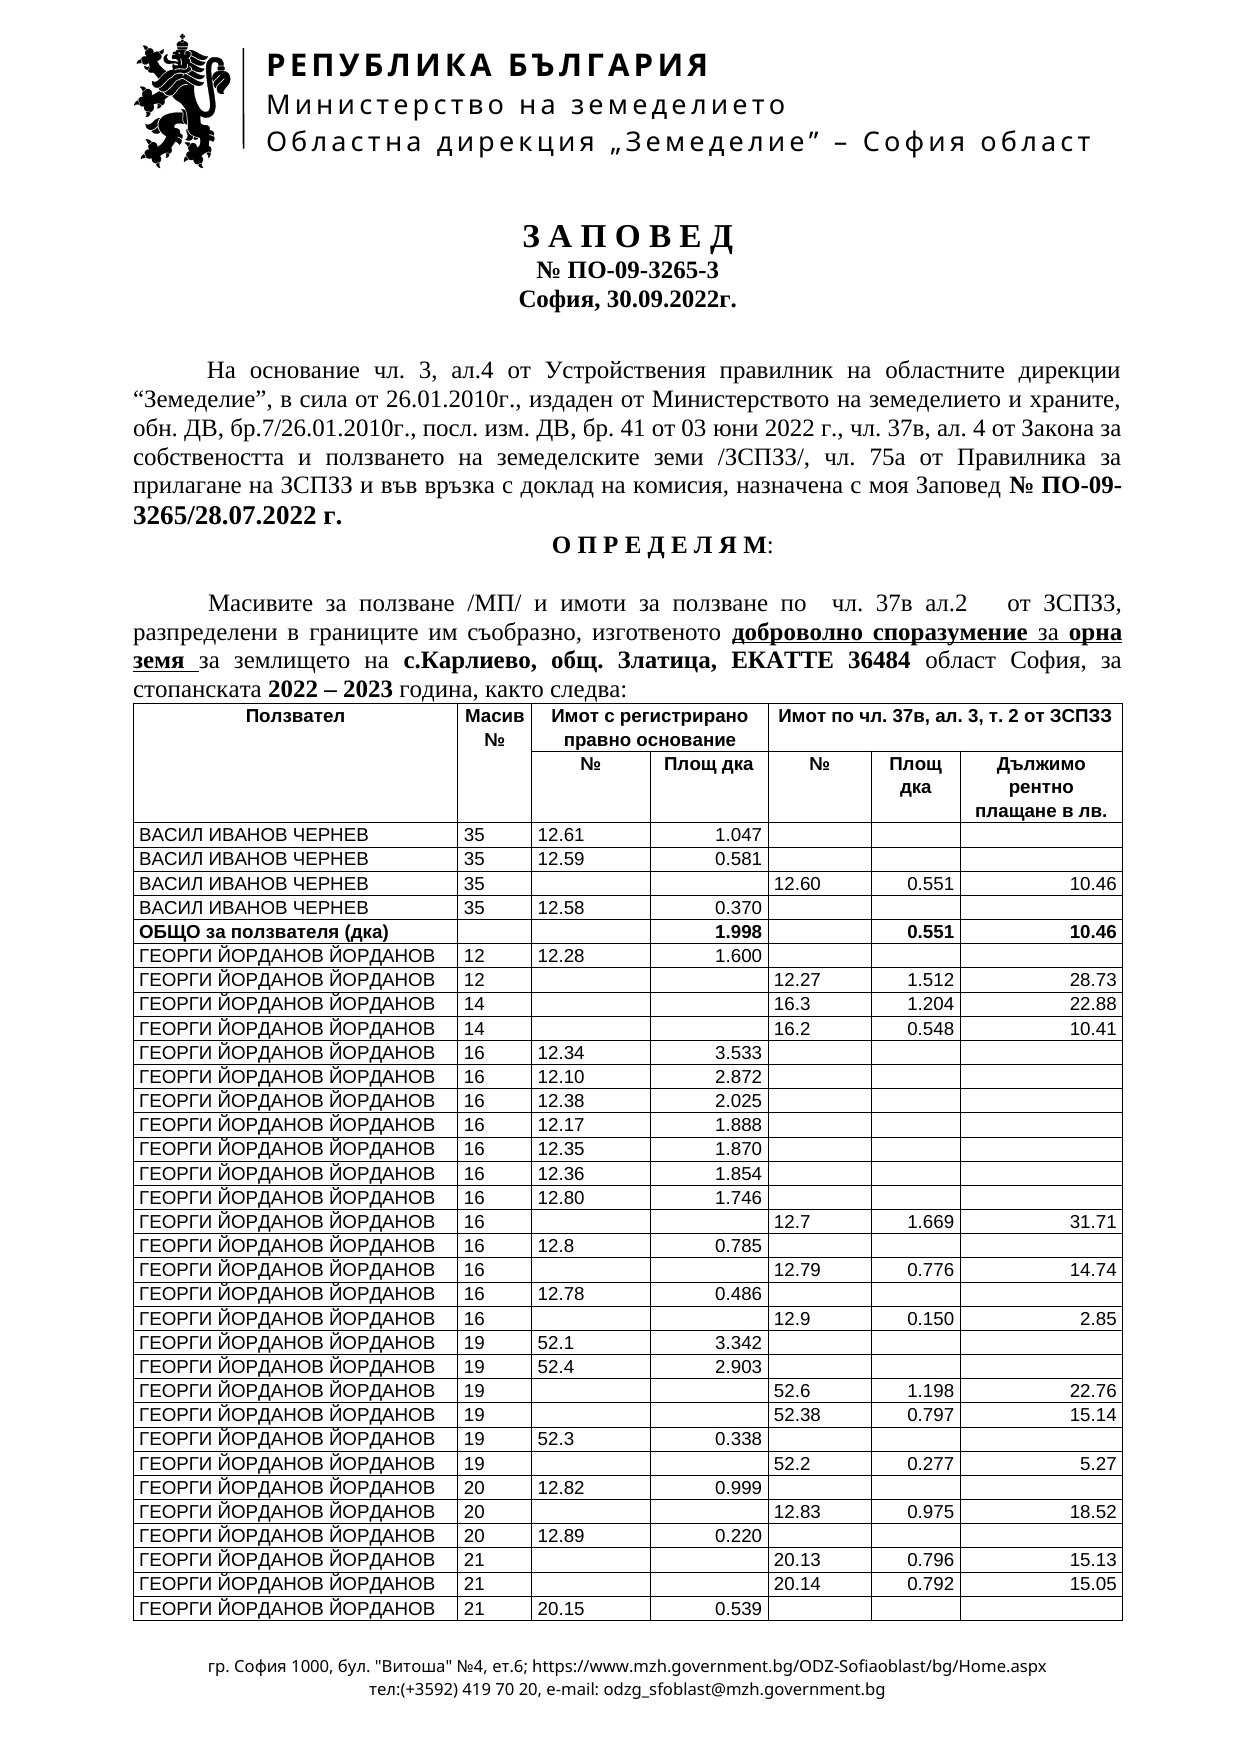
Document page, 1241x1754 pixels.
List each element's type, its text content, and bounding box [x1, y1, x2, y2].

table_cell 16 [458, 1210, 531, 1233]
table_cell [961, 848, 1122, 871]
table_cell [651, 968, 768, 991]
table_cell [532, 1017, 650, 1040]
table_cell 19 [458, 1379, 531, 1402]
table_cell 21 [458, 1573, 531, 1596]
table_cell [961, 1524, 1122, 1547]
table_cell 0.999 [651, 1476, 768, 1499]
table_cell 52.3 [532, 1428, 650, 1451]
table_cell ГЕОРГИ ЙОРДАНОВ ЙОРДАНОВ [134, 1065, 457, 1088]
table_cell [769, 1138, 871, 1161]
text На основание чл. 3, ал.4 от Устройствения правилник на областните дирекции “Земеделие”, в сила от 26.01.2010г., издаден от Министерството на земеделието и храните, обн. ДВ, бр.7/26.01.2010г., посл. изм. ДВ, бр. 41 от 03 юни 2022 г., чл. 37в, ал. 4 от Закона за собствеността и ползването на земеделските земи /ЗСПЗЗ/, чл. 75а от Правилника за прилагане на ЗСПЗЗ и във връзка с доклад на комисия, назначена с моя Заповед № ПО-09-3265/28.07.2022 г. [133, 356, 1122, 531]
table_cell 12.60 [769, 872, 871, 895]
table_cell 1.198 [872, 1379, 960, 1402]
table_cell 3.533 [651, 1041, 768, 1064]
table_cell 12.28 [532, 944, 650, 967]
table_cell 0.776 [872, 1258, 960, 1281]
table_cell ВАСИЛ ИВАНОВ ЧЕРНЕВ [134, 872, 457, 895]
table_cell 0.548 [872, 1017, 960, 1040]
table_cell 2.85 [961, 1307, 1122, 1330]
table_cell 31.71 [961, 1210, 1122, 1233]
table_header Имот по чл. 37в, ал. 3, т. 2 от ЗСПЗЗ [769, 704, 1122, 751]
table_cell Площ дка [651, 752, 768, 822]
table_cell [532, 872, 650, 895]
table_cell 12.10 [532, 1065, 650, 1088]
table_cell 0.975 [872, 1500, 960, 1523]
table_cell ГЕОРГИ ЙОРДАНОВ ЙОРДАНОВ [134, 1403, 457, 1426]
table_cell Площ дка [872, 752, 960, 822]
table_cell [961, 1355, 1122, 1378]
table_cell 0.338 [651, 1428, 768, 1451]
table_cell 1.888 [651, 1113, 768, 1136]
table_cell ГЕОРГИ ЙОРДАНОВ ЙОРДАНОВ [134, 1210, 457, 1233]
table_cell 16 [458, 1283, 531, 1306]
table_cell 14 [458, 1017, 531, 1040]
table_cell ОБЩО за ползвателя (дка) [134, 920, 457, 943]
table_cell 19 [458, 1452, 531, 1475]
table_cell 12.78 [532, 1283, 650, 1306]
table_cell 52.2 [769, 1452, 871, 1475]
table_cell 0.370 [651, 896, 768, 919]
table_cell 52.4 [532, 1355, 650, 1378]
text № ПО-09-3265-3 [133, 255, 1122, 284]
table_cell 16.3 [769, 993, 871, 1016]
table_cell 14.74 [961, 1258, 1122, 1281]
text З А П О В Е Д [133, 217, 1122, 255]
table_cell [532, 1548, 650, 1571]
table_cell ГЕОРГИ ЙОРДАНОВ ЙОРДАНОВ [134, 1355, 457, 1378]
table_cell 1.870 [651, 1138, 768, 1161]
table_cell [961, 1428, 1122, 1451]
table_cell ГЕОРГИ ЙОРДАНОВ ЙОРДАНОВ [134, 1548, 457, 1571]
table_header Масив № [458, 704, 531, 822]
table_cell 16 [458, 1186, 531, 1209]
table_cell 15.14 [961, 1403, 1122, 1426]
table_cell 0.150 [872, 1307, 960, 1330]
table_cell ГЕОРГИ ЙОРДАНОВ ЙОРДАНОВ [134, 968, 457, 991]
table_cell [769, 1162, 871, 1185]
table_cell 0.220 [651, 1524, 768, 1547]
table_cell [872, 1065, 960, 1088]
table_cell 52.1 [532, 1331, 650, 1354]
table_cell 12.58 [532, 896, 650, 919]
table_cell 35 [458, 823, 531, 846]
table_cell 16 [458, 1138, 531, 1161]
table_cell [961, 1113, 1122, 1136]
table_cell ГЕОРГИ ЙОРДАНОВ ЙОРДАНОВ [134, 1138, 457, 1161]
table_cell [872, 1355, 960, 1378]
table_cell 12 [458, 968, 531, 991]
table_cell 20.13 [769, 1548, 871, 1571]
table_cell 52.38 [769, 1403, 871, 1426]
table_cell ГЕОРГИ ЙОРДАНОВ ЙОРДАНОВ [134, 1476, 457, 1499]
table_cell [872, 848, 960, 871]
table_cell ГЕОРГИ ЙОРДАНОВ ЙОРДАНОВ [134, 1017, 457, 1040]
table_cell ГЕОРГИ ЙОРДАНОВ ЙОРДАНОВ [134, 1234, 457, 1257]
table_cell [769, 1331, 871, 1354]
table_cell 0.277 [872, 1452, 960, 1475]
table_cell [532, 993, 650, 1016]
table_cell 0.796 [872, 1548, 960, 1571]
table_cell 15.13 [961, 1548, 1122, 1571]
table_cell ГЕОРГИ ЙОРДАНОВ ЙОРДАНОВ [134, 1573, 457, 1596]
table_cell 0.581 [651, 848, 768, 871]
table_cell 20 [458, 1500, 531, 1523]
table_cell [532, 1258, 650, 1281]
table_cell 16 [458, 1065, 531, 1088]
table_cell 19 [458, 1403, 531, 1426]
table_cell ГЕОРГИ ЙОРДАНОВ ЙОРДАНОВ [134, 1307, 457, 1330]
table_cell [872, 1162, 960, 1185]
table_header Ползвател [134, 704, 457, 822]
table_cell [961, 1162, 1122, 1185]
table_cell [872, 1476, 960, 1499]
table_cell ГЕОРГИ ЙОРДАНОВ ЙОРДАНОВ [134, 1500, 457, 1523]
table_cell 35 [458, 848, 531, 871]
table_cell [872, 896, 960, 919]
table_cell [769, 944, 871, 967]
table_cell 12.35 [532, 1138, 650, 1161]
table_cell [651, 1500, 768, 1523]
table_cell 16 [458, 1041, 531, 1064]
table_cell [651, 1017, 768, 1040]
table_cell 20.14 [769, 1573, 871, 1596]
table_cell 1.047 [651, 823, 768, 846]
table_cell 28.73 [961, 968, 1122, 991]
table_cell [532, 920, 650, 943]
table_cell 0.797 [872, 1403, 960, 1426]
table_cell [532, 1452, 650, 1475]
table_cell [532, 1403, 650, 1426]
table_cell № [532, 752, 650, 822]
table_cell [769, 1089, 871, 1112]
table_cell ВАСИЛ ИВАНОВ ЧЕРНЕВ [134, 896, 457, 919]
table_cell 20 [458, 1524, 531, 1547]
table_cell № [769, 752, 871, 822]
table_cell [651, 872, 768, 895]
table_cell 12.89 [532, 1524, 650, 1547]
table_cell ГЕОРГИ ЙОРДАНОВ ЙОРДАНОВ [134, 1331, 457, 1354]
table_cell [769, 896, 871, 919]
table_cell 1.998 [651, 920, 768, 943]
table_cell [872, 1138, 960, 1161]
table_cell 22.76 [961, 1379, 1122, 1402]
table_cell [872, 1186, 960, 1209]
table_cell [872, 944, 960, 967]
table_cell 5.27 [961, 1452, 1122, 1475]
table_cell [872, 1597, 960, 1620]
table_cell [532, 1379, 650, 1402]
table_cell [532, 1307, 650, 1330]
table_cell 1.746 [651, 1186, 768, 1209]
table_cell [651, 1307, 768, 1330]
table_cell 16 [458, 1089, 531, 1112]
table_cell [769, 1355, 871, 1378]
table_cell [961, 1186, 1122, 1209]
table_cell 21 [458, 1597, 531, 1620]
table_cell 12.7 [769, 1210, 871, 1233]
table_cell 0.785 [651, 1234, 768, 1257]
table_cell [872, 1283, 960, 1306]
table_cell [872, 1089, 960, 1112]
table_cell [651, 1210, 768, 1233]
table_cell 0.551 [872, 872, 960, 895]
table_cell 0.551 [872, 920, 960, 943]
table_cell 10.46 [961, 920, 1122, 943]
table_cell 3.342 [651, 1331, 768, 1354]
table_cell ГЕОРГИ ЙОРДАНОВ ЙОРДАНОВ [134, 1428, 457, 1451]
table_cell 0.792 [872, 1573, 960, 1596]
table_cell 2.025 [651, 1089, 768, 1112]
table_cell 20.15 [532, 1597, 650, 1620]
table_cell 12.36 [532, 1162, 650, 1185]
table_cell [769, 1113, 871, 1136]
table_cell [532, 968, 650, 991]
table_cell 16.2 [769, 1017, 871, 1040]
table_cell [532, 1573, 650, 1596]
table_cell [872, 1331, 960, 1354]
table_cell 14 [458, 993, 531, 1016]
table_cell 12.61 [532, 823, 650, 846]
table_cell [769, 1283, 871, 1306]
table_cell [769, 823, 871, 846]
table_cell [961, 1331, 1122, 1354]
table_cell 15.05 [961, 1573, 1122, 1596]
table_cell ГЕОРГИ ЙОРДАНОВ ЙОРДАНОВ [134, 1452, 457, 1475]
table_cell 12.79 [769, 1258, 871, 1281]
table_cell [532, 1500, 650, 1523]
table_cell [961, 1065, 1122, 1088]
table_cell [961, 1476, 1122, 1499]
table_cell [769, 1065, 871, 1088]
table_cell [651, 1548, 768, 1571]
table_cell ГЕОРГИ ЙОРДАНОВ ЙОРДАНОВ [134, 1186, 457, 1209]
table_cell [872, 1041, 960, 1064]
table_cell [961, 944, 1122, 967]
table_cell [651, 1379, 768, 1402]
table_cell 10.41 [961, 1017, 1122, 1040]
table_cell 20 [458, 1476, 531, 1499]
table_cell 0.539 [651, 1597, 768, 1620]
table_cell 1.600 [651, 944, 768, 967]
table_cell [769, 1476, 871, 1499]
table_header Имот с регистрирано правно основание [532, 704, 768, 751]
table_cell [651, 993, 768, 1016]
table_cell [961, 1138, 1122, 1161]
table_cell 16 [458, 1307, 531, 1330]
table_cell 12.34 [532, 1041, 650, 1064]
table_cell [458, 920, 531, 943]
table_cell [872, 1428, 960, 1451]
table_cell 12.59 [532, 848, 650, 871]
text Масивите за ползване /МП/ и имоти за ползване по чл. 37в ал.2 от ЗСПЗЗ, разпределени в границите им съобразно, изготвеното доброволно споразумение за орна земя за землището на с.Карлиево, общ. Златица, ЕКАТТЕ 36484 област София, за стопанската 2022 – 2023 година, както следва: [133, 588, 1122, 703]
table_cell [769, 1186, 871, 1209]
table_cell 12.9 [769, 1307, 871, 1330]
table_cell 22.88 [961, 993, 1122, 1016]
table_cell [872, 1524, 960, 1547]
table_cell [769, 1041, 871, 1064]
table_cell [961, 823, 1122, 846]
table_cell [872, 1113, 960, 1136]
table_cell ГЕОРГИ ЙОРДАНОВ ЙОРДАНОВ [134, 1041, 457, 1064]
table_cell 16 [458, 1113, 531, 1136]
table_cell [769, 848, 871, 871]
table_cell 12.82 [532, 1476, 650, 1499]
table_cell 19 [458, 1331, 531, 1354]
table_cell [651, 1403, 768, 1426]
table_cell [651, 1573, 768, 1596]
table_cell [961, 1041, 1122, 1064]
text София, 30.09.2022г. [133, 284, 1122, 312]
table_cell [872, 1234, 960, 1257]
table_cell [532, 1210, 650, 1233]
table_cell [769, 1524, 871, 1547]
table_cell 16 [458, 1162, 531, 1185]
table_cell ГЕОРГИ ЙОРДАНОВ ЙОРДАНОВ [134, 1113, 457, 1136]
table_cell 1.204 [872, 993, 960, 1016]
table_cell 12.8 [532, 1234, 650, 1257]
table_cell ГЕОРГИ ЙОРДАНОВ ЙОРДАНОВ [134, 1283, 457, 1306]
table_cell 1.512 [872, 968, 960, 991]
table_cell 10.46 [961, 872, 1122, 895]
table_cell 12.80 [532, 1186, 650, 1209]
table_cell 19 [458, 1428, 531, 1451]
table_cell 2.903 [651, 1355, 768, 1378]
table_cell 12 [458, 944, 531, 967]
table_cell ГЕОРГИ ЙОРДАНОВ ЙОРДАНОВ [134, 993, 457, 1016]
table_cell [961, 1089, 1122, 1112]
table_cell ГЕОРГИ ЙОРДАНОВ ЙОРДАНОВ [134, 1524, 457, 1547]
table_cell 1.854 [651, 1162, 768, 1185]
table_cell 1.669 [872, 1210, 960, 1233]
table_cell 18.52 [961, 1500, 1122, 1523]
table_cell [961, 896, 1122, 919]
table_cell ВАСИЛ ИВАНОВ ЧЕРНЕВ [134, 823, 457, 846]
table_cell ГЕОРГИ ЙОРДАНОВ ЙОРДАНОВ [134, 1379, 457, 1402]
table_cell ВАСИЛ ИВАНОВ ЧЕРНЕВ [134, 848, 457, 871]
table_cell [769, 1597, 871, 1620]
table_cell 16 [458, 1258, 531, 1281]
table_cell 16 [458, 1234, 531, 1257]
table_cell [961, 1234, 1122, 1257]
table_cell [769, 1428, 871, 1451]
table_cell [651, 1258, 768, 1281]
table_cell [961, 1283, 1122, 1306]
table_cell 12.83 [769, 1500, 871, 1523]
table_cell Дължимо рентно плащане в лв. [961, 752, 1122, 822]
table_cell 35 [458, 872, 531, 895]
text О П Р Е Д Е Л Я М: [358, 531, 1122, 559]
table_cell [769, 1234, 871, 1257]
table_cell ГЕОРГИ ЙОРДАНОВ ЙОРДАНОВ [134, 1258, 457, 1281]
table_cell [651, 1452, 768, 1475]
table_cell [134, 1597, 457, 1620]
table_cell 52.6 [769, 1379, 871, 1402]
table_cell 2.872 [651, 1065, 768, 1088]
table_cell 12.38 [532, 1089, 650, 1112]
table_cell [961, 1597, 1122, 1620]
table_cell 19 [458, 1355, 531, 1378]
table_cell 21 [458, 1548, 531, 1571]
table_cell [872, 823, 960, 846]
table_cell 35 [458, 896, 531, 919]
table_cell ГЕОРГИ ЙОРДАНОВ ЙОРДАНОВ [134, 1162, 457, 1185]
table_cell ГЕОРГИ ЙОРДАНОВ ЙОРДАНОВ [134, 1089, 457, 1112]
table_cell 0.486 [651, 1283, 768, 1306]
table_cell [769, 920, 871, 943]
table_cell 12.27 [769, 968, 871, 991]
table_cell 12.17 [532, 1113, 650, 1136]
table_cell ГЕОРГИ ЙОРДАНОВ ЙОРДАНОВ [134, 944, 457, 967]
